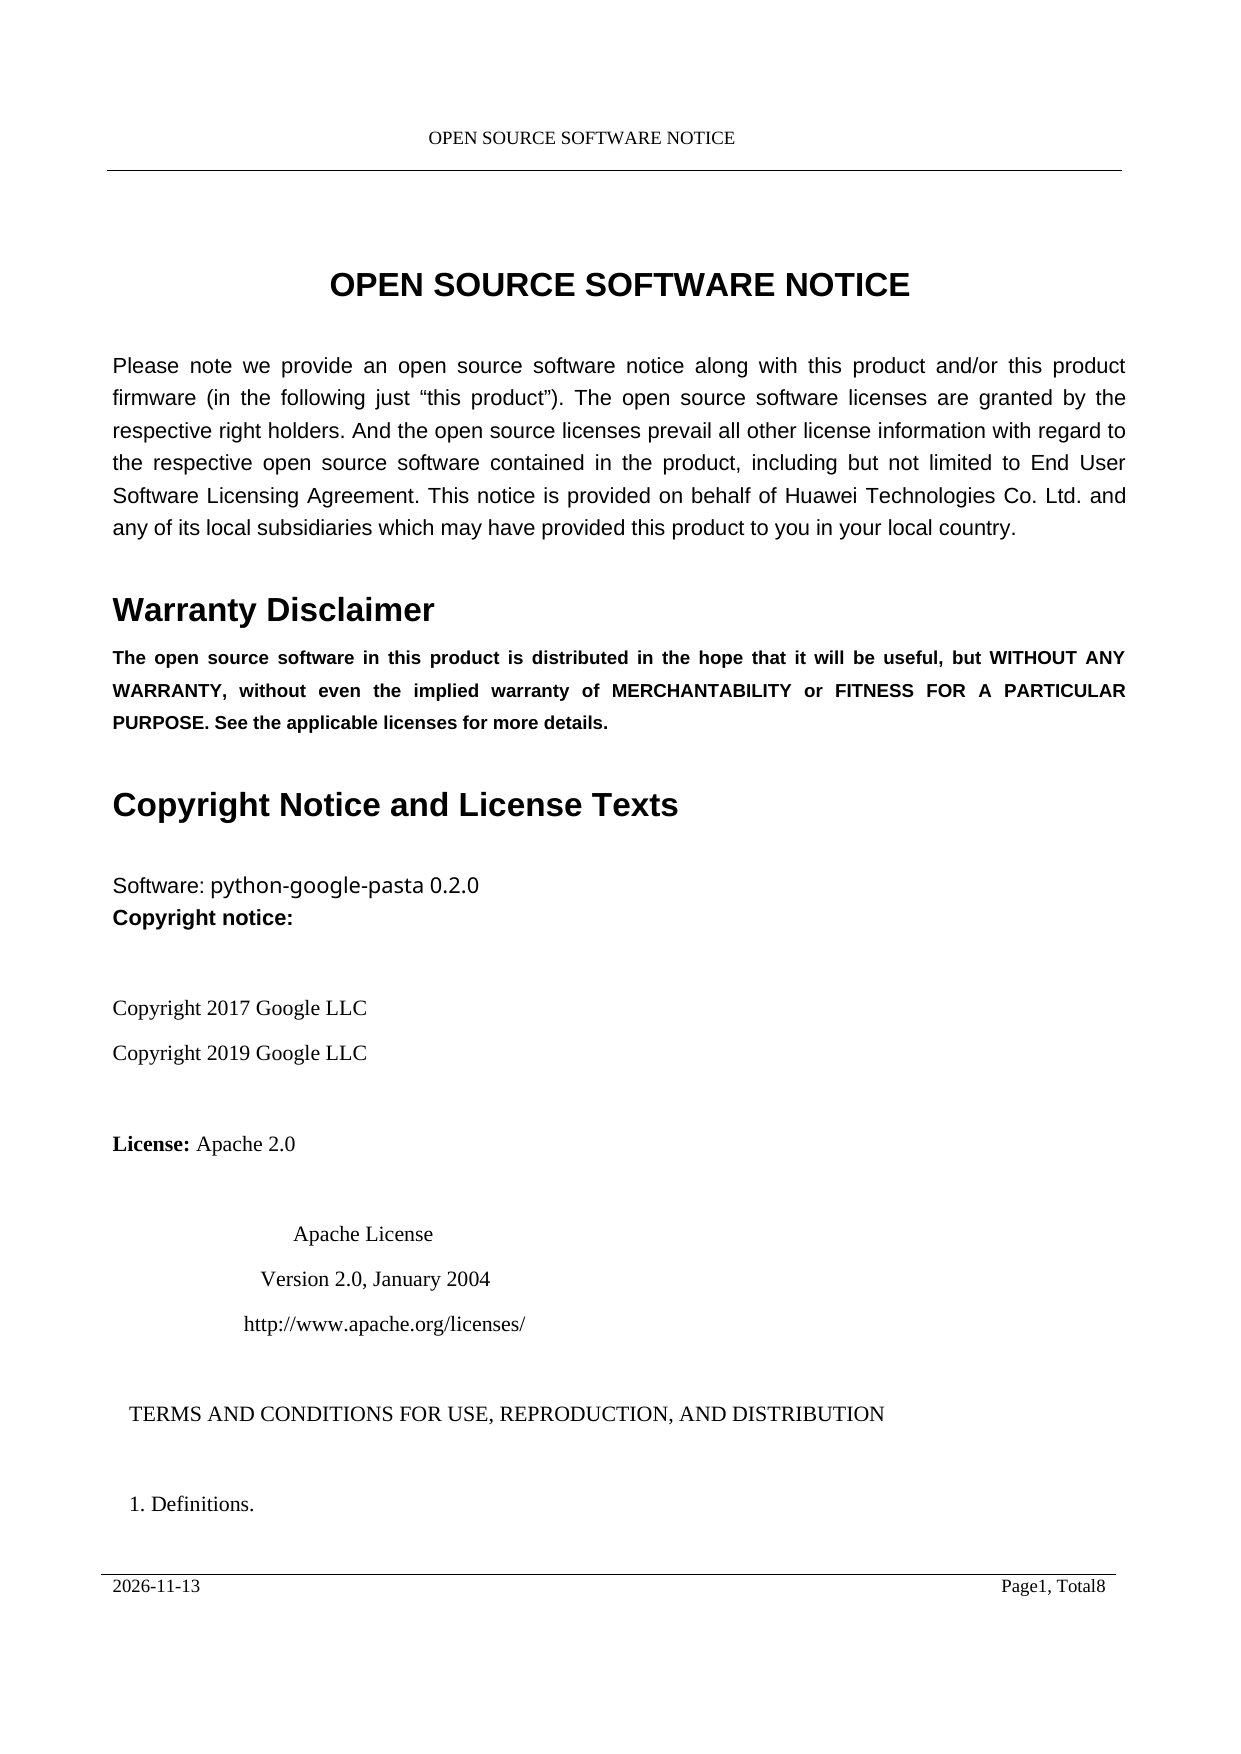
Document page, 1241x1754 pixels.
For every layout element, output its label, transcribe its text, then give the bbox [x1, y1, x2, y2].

text Apache License [112, 1217, 1128, 1250]
text Warranty Disclaimer [112, 576, 1128, 641]
text Software: python-google-pasta 0.2.0 [112, 869, 1128, 901]
text The open source software in this product is distributed in the hope that it will be useful, but WITHOUT ANY WARRANTY, without even the implied warranty of MERCHANTABILITY or FITNESS FOR A PARTICULAR PURPOSE. See the applicable licenses for more details. [112, 641, 1128, 739]
text 1. Definitions. [112, 1488, 1128, 1520]
text License: Apache 2.0 [112, 1127, 1128, 1159]
text OPEN SOURCE SOFTWARE NOTICE [112, 251, 1128, 316]
text Copyright notice: [112, 901, 1128, 934]
text Copyright 2019 Google LLC [112, 1037, 1128, 1069]
text Version 2.0, January 2004 [112, 1262, 1128, 1295]
text Please note we provide an open source software notice along with this product and/or this product firmware (in the following just “this product”). The open source software licenses are granted by the respective right holders. And the open source licenses prevail all other license information with regard to the respective open source software contained in the product, including but not limited to End User Software Licensing Agreement. This notice is provided on behalf of Huawei Technologies Co. Ltd. and any of its local subsidiaries which may have provided this product to you in your local country. [112, 349, 1128, 544]
text Copyright Notice and License Texts [112, 771, 1128, 836]
text TERMS AND CONDITIONS FOR USE, REPRODUCTION, AND DISTRIBUTION [112, 1398, 1128, 1430]
text Copyright 2017 Google LLC [112, 992, 1128, 1024]
text http://www.apache.org/licenses/ [112, 1307, 1128, 1340]
